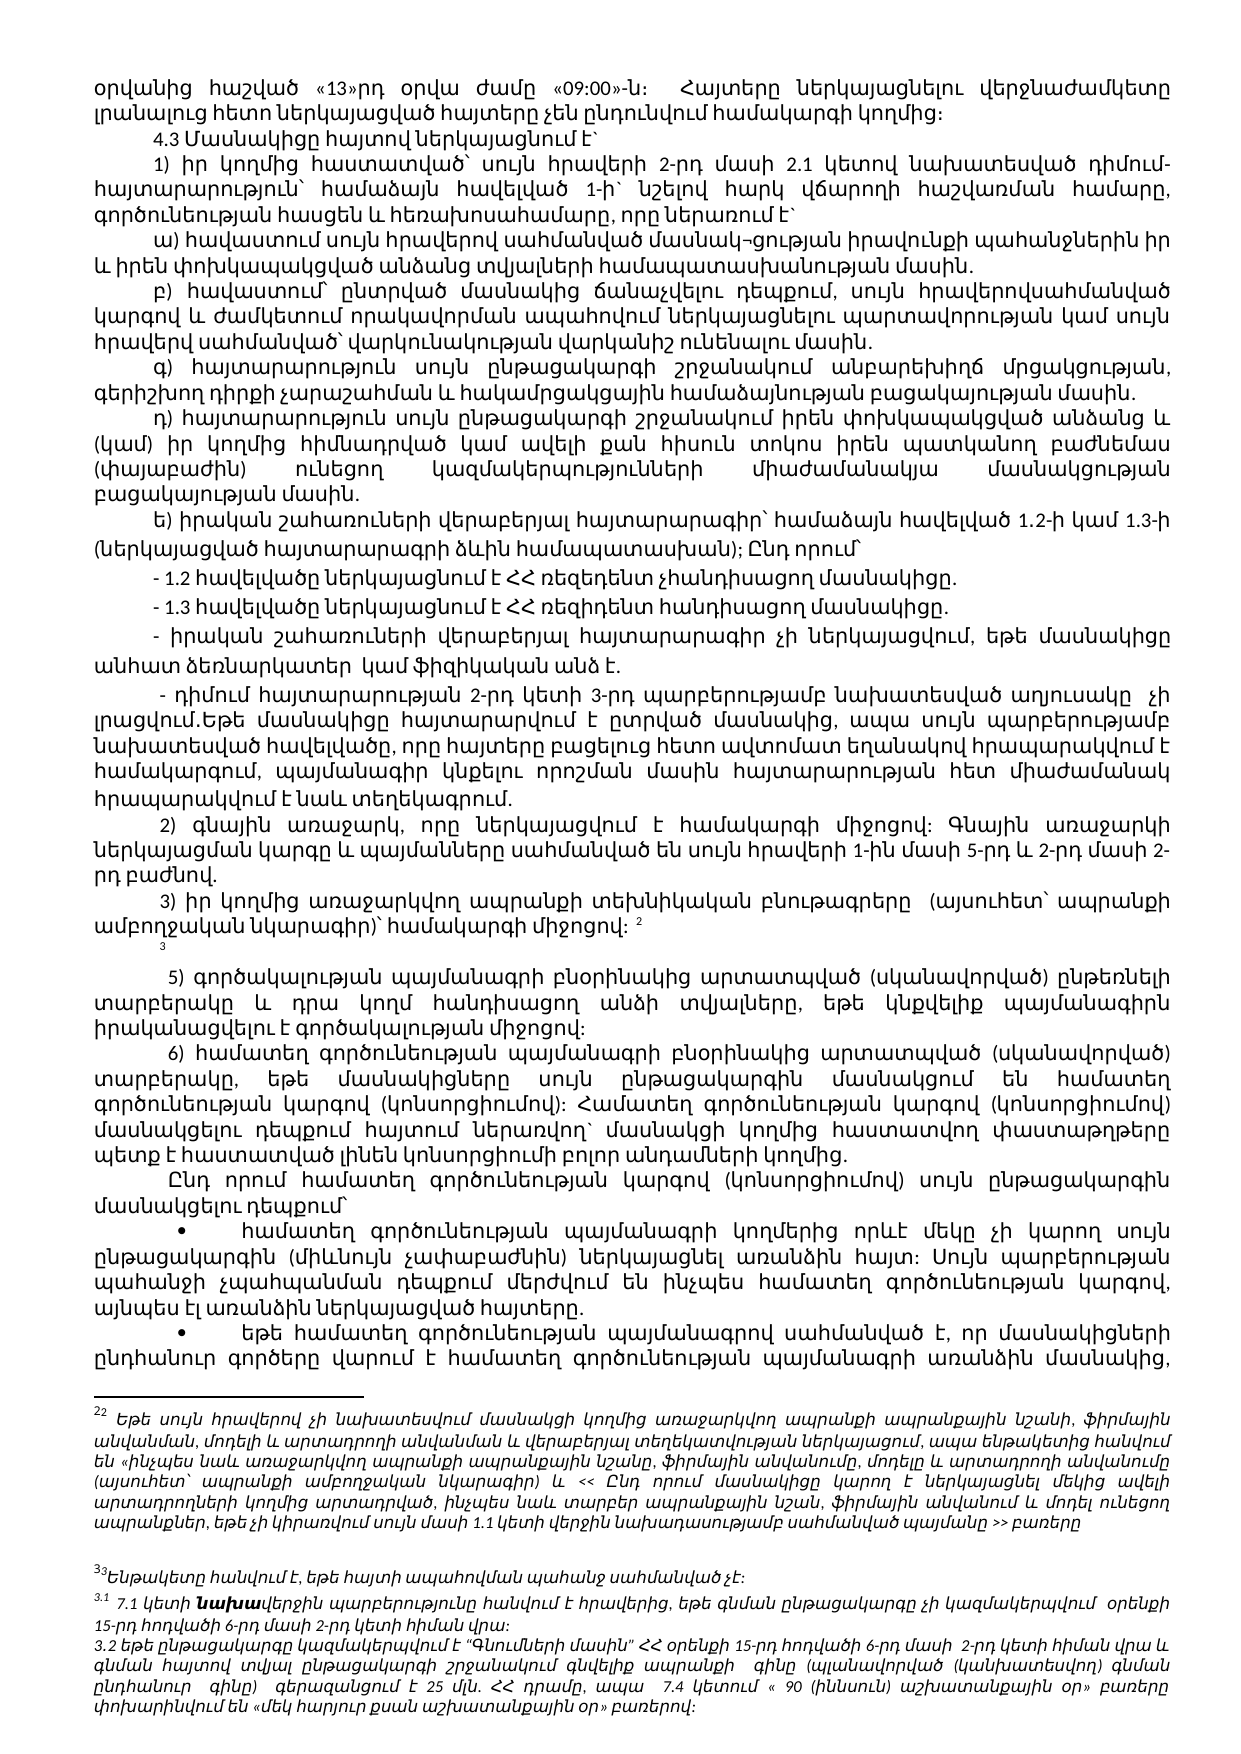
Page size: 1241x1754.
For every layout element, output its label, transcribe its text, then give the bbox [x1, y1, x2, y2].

text 1) իր կողմից հաստատված՝ սույն հրավերի 2-րդ մասի 2.1 կետով նախատեսված դիմում-հայտարարություն՝ համաձայն հավելված 1-ի` նշելով հարկ վճարողի հաշվառման համարը, գործունեության հասցեն և հեռախոսահամարը, որը ներառում է` [94, 151, 1171, 227]
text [94, 75, 1171, 126]
text բ) հավաստում՝ ընտրված մասնակից ճանաչվելու դեպքում, սույն հրավերովսահմանված կարգով և ժամկետում որակավորման ապահովում ներկայացնելու պարտավորության կամ սույն հրավերվ սահմանված՝ վարկունակության վարկանիշ ունենալու մասին. [94, 278, 1171, 354]
text 3) իր կողմից առաջարկվող ապրանքի տեխնիկական բնութագրերը (այսուհետ՝ ապրանքի ամբողջական նկարագիր)՝ համակարգի միջոցով: 2 [94, 888, 1171, 939]
text գ) հայտարարություն սույն ընթացակարգի շրջանակում անբարեխիղճ մրցակցության, գերիշխող դիրքի չարաշահման և հակամրցակցային համաձայնության բացակայության մասին. [94, 354, 1171, 405]
text Ընդ որում համատեղ գործունեության կարգով (կոնսորցիումով) սույն ընթացակարգին մասնակցելու դեպքում՝ [94, 1168, 1171, 1218]
text 5) գործակալության պայմանագրի բնօրինակից արտատպված (սկանավորված) ընթեռնելի տարբերակը և դրա կողմ հանդիսացող անձի տվյալները, եթե կնքվելիք պայմանագիրն իրականացվելու է գործակալության միջոցով: [94, 964, 1171, 1041]
text - դիմում հայտարարության 2-րդ կետի 3-րդ պարբերությամբ նախատեսված աղյուսակը չի լրացվում․Եթե մասնակիցը հայտարարվում է ըտրված մասնակից, ապա սույն պարբերությամբ նախատեսված հավելվածը, որը հայտերը բացելուց հետո ավտոմատ եղանակով հրապարակվում է համակարգում, պայմանագիր կնքելու որոշման մասին հայտարարության հետ միաժամանակ հրապարակվում է նաև տեղեկագրում. [94, 682, 1171, 812]
list համատեղ գործունեության պայմանագրի կողմերից որևէ մեկը չի կարող սույն ընթացակարգին (միևնույն չափաբաժնին) ներկայացնել առանձին հայտ: Սույն պարբերության պահանջի չպահպանման դեպքում մերժվում են ինչպես համատեղ գործունեության կարգով, այնպես էլ առանձին ներկայացված հայտերը. [94, 1218, 1171, 1320]
text - իրական շահառուների վերաբերյալ հայտարարագիր չի ներկայացվում, եթե մասնակիցը անհատ ձեռնարկատեր կամ ֆիզիկական անձ է. [94, 624, 1171, 678]
text 3 [94, 939, 1171, 964]
text ե) իրական շահառուների վերաբերյալ հայտարարագիր՝ համաձայն հավելված 1․2-ի կամ 1.3-ի (ներկայացված հայտարարագրի ձևին համապատասխան); Ընդ որում՝ [94, 507, 1171, 562]
text դ) հայտարարություն սույն ընթացակարգի շրջանակում իրեն փոխկապակցված անձանց և (կամ) իր կողմից հիմնադրված կամ ավելի քան հիսուն տոկոս իրեն պատկանող բաժնեմաս (փայաբաժին) ունեցող կազմակերպությունների միաժամանակյա մասնակցության բացակայության մասին. [94, 405, 1171, 507]
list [94, 1320, 1171, 1371]
text ա) հավաստում սույն հրավերով սահմանված մասնակ¬ցության իրավունքի պահանջներին իր և իրեն փոխկապակցված անձանց տվյալների համապատասխանության մասին. [94, 227, 1171, 278]
text - 1.2 հավելվածը ներկայացնում է ՀՀ ռեզեդենտ չհանդիսացող մասնակիցը. [94, 565, 1171, 591]
text - 1.3 հավելվածը ներկայացնում է ՀՀ ռեզիդենտ հանդիսացող մասնակիցը. [94, 594, 1171, 620]
text 2) գնային առաջարկ, որը ներկայացվում է համակարգի միջոցով: Գնային առաջարկի ներկայացման կարգը և պայմանները սահմանված են սույն հրավերի 1-ին մասի 5-րդ և 2-րդ մասի 2-րդ բաժնով. [94, 812, 1171, 888]
text 6) համատեղ գործունեության պայմանագրի բնօրինակից արտատպված (սկանավորված) տարբերակը, եթե մասնակիցները սույն ընթացակարգին մասնակցում են համատեղ գործունեության կարգով (կոնսորցիումով): Համատեղ գործունեության կարգով (կոնսորցիումով) մասնակցելու դեպքում հայտում ներառվող` մասնակցի կողմից հաստատվող փաստաթղթերը պետք է հաստատված լինեն կոնսորցիումի բոլոր անդամների կողմից. [94, 1041, 1171, 1168]
text 4.3 Մասնակիցը հայտով ներկայացնում է` [94, 126, 1171, 151]
